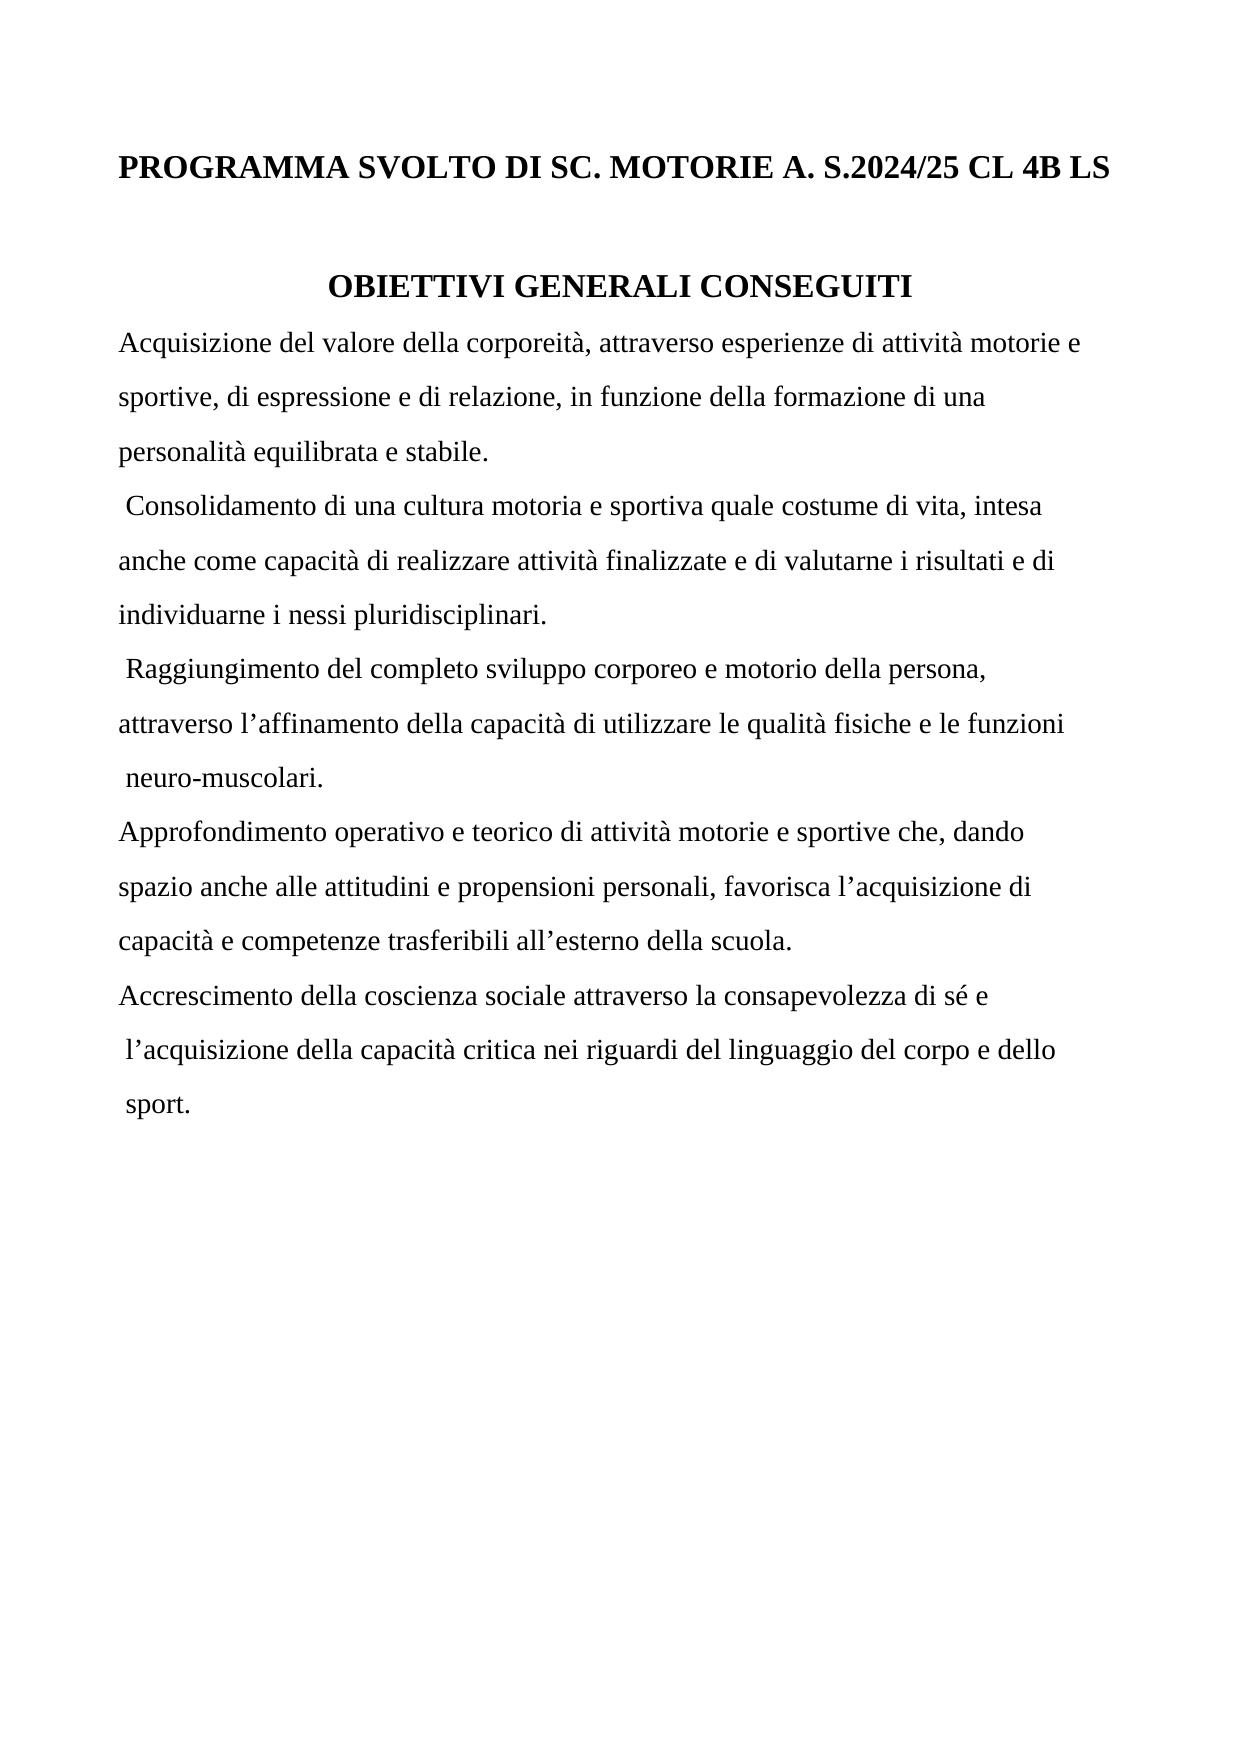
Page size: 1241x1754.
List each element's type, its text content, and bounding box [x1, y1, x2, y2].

text anche come capacità di realizzare attività finalizzate e di valutarne i risultati e di [118, 543, 1122, 576]
text Accrescimento della coscienza sociale attraverso la consapevolezza di sé e [118, 978, 1122, 1011]
text attraverso l’affinamento della capacità di utilizzare le qualità fisiche e le funzioni [118, 706, 1122, 739]
text Consolidamento di una cultura motoria e sportiva quale costume di vita, intesa [118, 488, 1122, 522]
text spazio anche alle attitudini e propensioni personali, favorisca l’acquisizione di [118, 869, 1122, 902]
text sportive, di espressione e di relazione, in funzione della formazione di una [118, 379, 1122, 413]
text Raggiungimento del completo sviluppo corporeo e motorio della persona, [118, 651, 1122, 685]
text Acquisizione del valore della corporeità, attraverso esperienze di attività motorie e [118, 325, 1122, 359]
text neuro-muscolari. [118, 760, 1122, 794]
text personalità equilibrata e stabile. [118, 434, 1122, 467]
text l’acquisizione della capacità critica nei riguardi del linguaggio del corpo e dello [118, 1032, 1122, 1066]
text capacità e competenze trasferibili all’esterno della scuola. [118, 923, 1122, 957]
text individuarne i nessi pluridisciplinari. [118, 597, 1122, 631]
text OBIETTIVI GENERALI CONSEGUITI [118, 266, 1122, 304]
text Approfondimento operativo e teorico di attività motorie e sportive che, dando [118, 814, 1122, 848]
text sport. [118, 1086, 1122, 1120]
text PROGRAMMA SVOLTO DI SC. MOTORIE A. S.2024/25 CL 4B LS [118, 148, 1122, 186]
